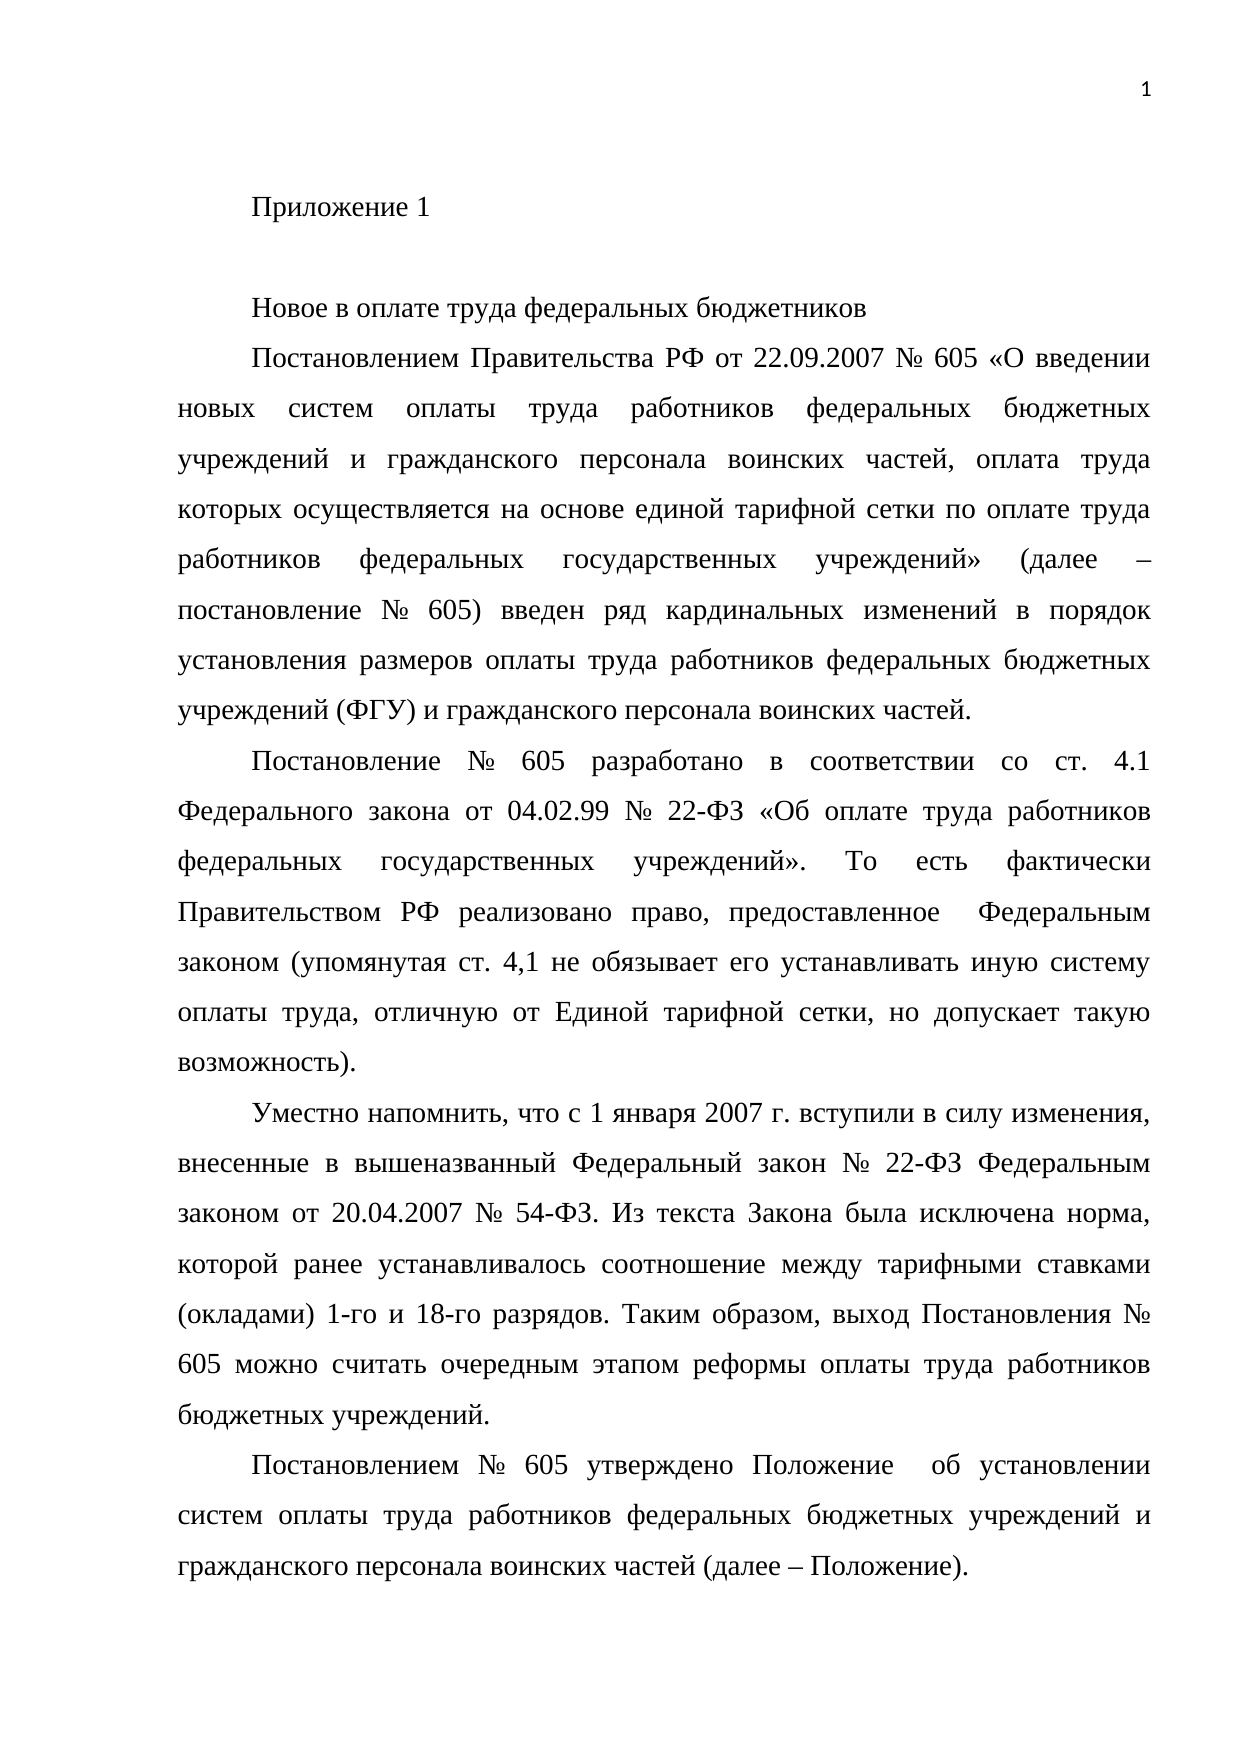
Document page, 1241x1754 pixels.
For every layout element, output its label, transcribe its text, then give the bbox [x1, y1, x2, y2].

text Приложение 1 [177, 189, 1152, 223]
text Постановление № 605 разработано в соответствии со ст. 4.1 Федерального закона от 04.02.99 № 22-ФЗ «Об оплате труда работников федеральных государственных учреждений». То есть фактически Правительством РФ реализовано право, предоставленное Федеральным законом (упомянутая ст. 4,1 не обязывает его устанавливать иную систему оплаты труда, отличную от Единой тарифной сетки, но допускает такую возможность). [177, 743, 1152, 1078]
text Новое в оплате труда федеральных бюджетников [177, 290, 1152, 323]
text Постановлением № 605 утверждено Положение об установлении систем оплаты труда работников федеральных бюджетных учреждений и гражданского персонала воинских частей (далее – Положение). [177, 1447, 1152, 1581]
text Уместно напомнить, что с 1 января 2007 г. вступили в силу изменения, внесенные в вышеназванный Федеральный закон № 22-ФЗ Федеральным законом от 20.04.2007 № 54-ФЗ. Из текста Закона была исключена норма, которой ранее устанавливалось соотношение между тарифными ставками (окладами) 1-го и 18-го разрядов. Таким образом, выход Постановления № 605 можно считать очередным этапом реформы оплаты труда работников бюджетных учреждений. [177, 1095, 1152, 1430]
text Постановлением Правительства РФ от 22.09.2007 № 605 «О введении новых систем оплаты труда работников федеральных бюджетных учреждений и гражданского персонала воинских частей, оплата труда которых осуществляется на основе единой тарифной сетки по оплате труда работников федеральных государственных учреждений» (далее – постановление № 605) введен ряд кардинальных изменений в порядок установления размеров оплаты труда работников федеральных бюджетных учреждений (ФГУ) и гражданского персонала воинских частей. [177, 340, 1152, 726]
